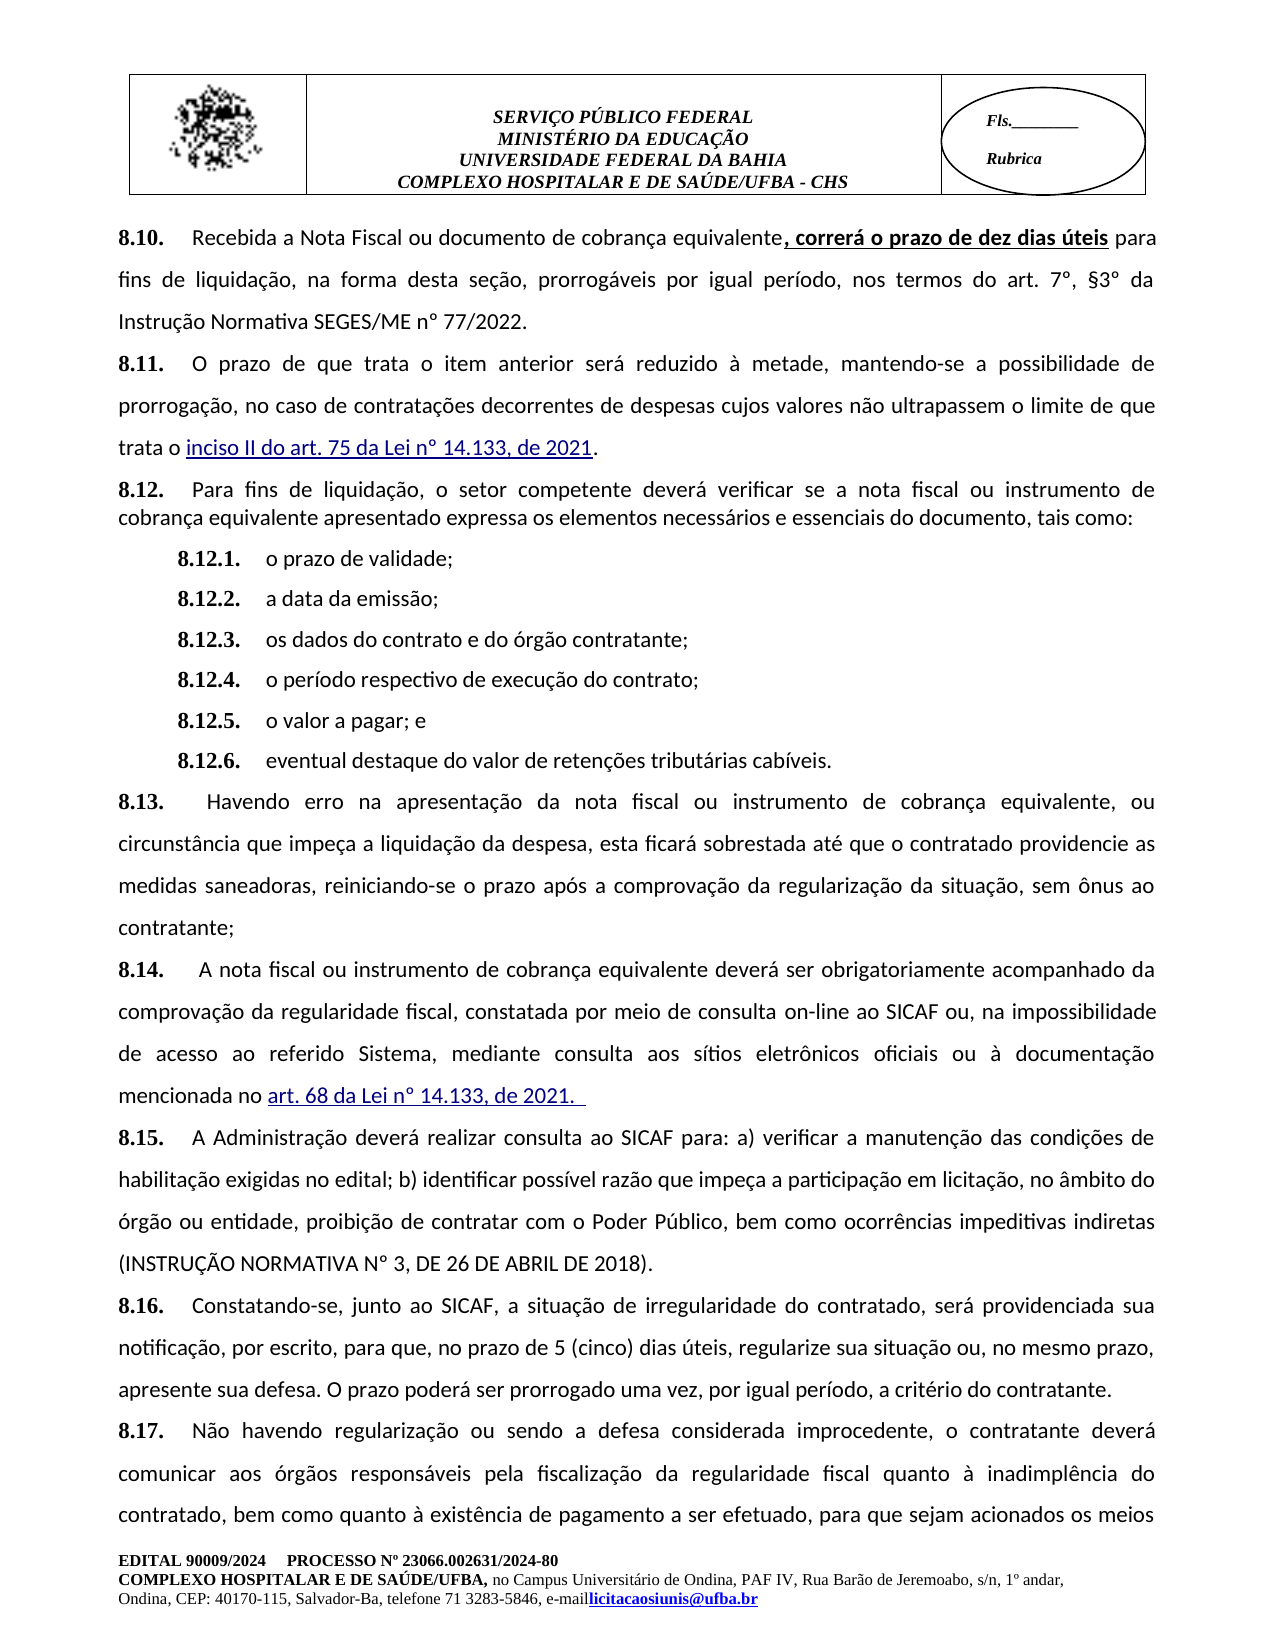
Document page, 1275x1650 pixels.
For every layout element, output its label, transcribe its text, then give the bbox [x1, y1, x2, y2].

list o prazo de validade; [177, 544, 1157, 572]
list eventual destaque do valor de retenções tributárias cabíveis. [177, 746, 1157, 774]
list o período respectivo de execução do contrato; [177, 665, 1157, 693]
list Recebida a Nota Fiscal ou documento de cobrança equivalente, correrá o prazo de dez dias úteis para fins de liquidação, na forma desta seção, prorrogáveis por igual período, nos termos do art. 7º, §3º da Instrução Normativa SEGES/ME nº 77/2022. [118, 223, 1157, 335]
list o valor a pagar; e [177, 706, 1157, 734]
list O prazo de que trata o item anterior será reduzido à metade, mantendo-se a possibilidade de prorrogação, no caso de contratações decorrentes de despesas cujos valores não ultrapassem o limite de que trata o inciso II do art. 75 da Lei nº 14.133, de 2021. [118, 349, 1157, 461]
list a data da emissão; [177, 584, 1157, 612]
list A nota fiscal ou instrumento de cobrança equivalente deverá ser obrigatoriamente acompanhado da comprovação da regularidade fiscal, constatada por meio de consulta on-line ao SICAF ou, na impossibilidade de acesso ao referido Sistema, mediante consulta aos sítios eletrônicos oficiais ou à documentação mencionada no art. 68 da Lei nº 14.133, de 2021. [118, 955, 1157, 1109]
list Havendo erro na apresentação da nota fiscal ou instrumento de cobrança equivalente, ou circunstância que impeça a liquidação da despesa, esta ficará sobrestada até que o contratado providencie as medidas saneadoras, reiniciando-se o prazo após a comprovação da regularização da situação, sem ônus ao contratante; [118, 787, 1157, 941]
list Para fins de liquidação, o setor competente deverá verificar se a nota fiscal ou instrumento de cobrança equivalente apresentado expressa os elementos necessários e essenciais do documento, tais como: [118, 475, 1157, 531]
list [118, 1417, 1157, 1529]
list os dados do contrato e do órgão contratante; [177, 625, 1157, 653]
list Constatando-se, junto ao SICAF, a situação de irregularidade do contratado, será providenciada sua notificação, por escrito, para que, no prazo de 5 (cinco) dias úteis, regularize sua situação ou, no mesmo prazo, apresente sua defesa. O prazo poderá ser prorrogado uma vez, por igual período, a critério do contratante. [118, 1291, 1157, 1403]
list A Administração deverá realizar consulta ao SICAF para: a) verificar a manutenção das condições de habilitação exigidas no edital; b) identificar possível razão que impeça a participação em licitação, no âmbito do órgão ou entidade, proibição de contratar com o Poder Público, bem como ocorrências impeditivas indiretas (INSTRUÇÃO NORMATIVA Nº 3, DE 26 DE ABRIL DE 2018). [118, 1123, 1157, 1277]
